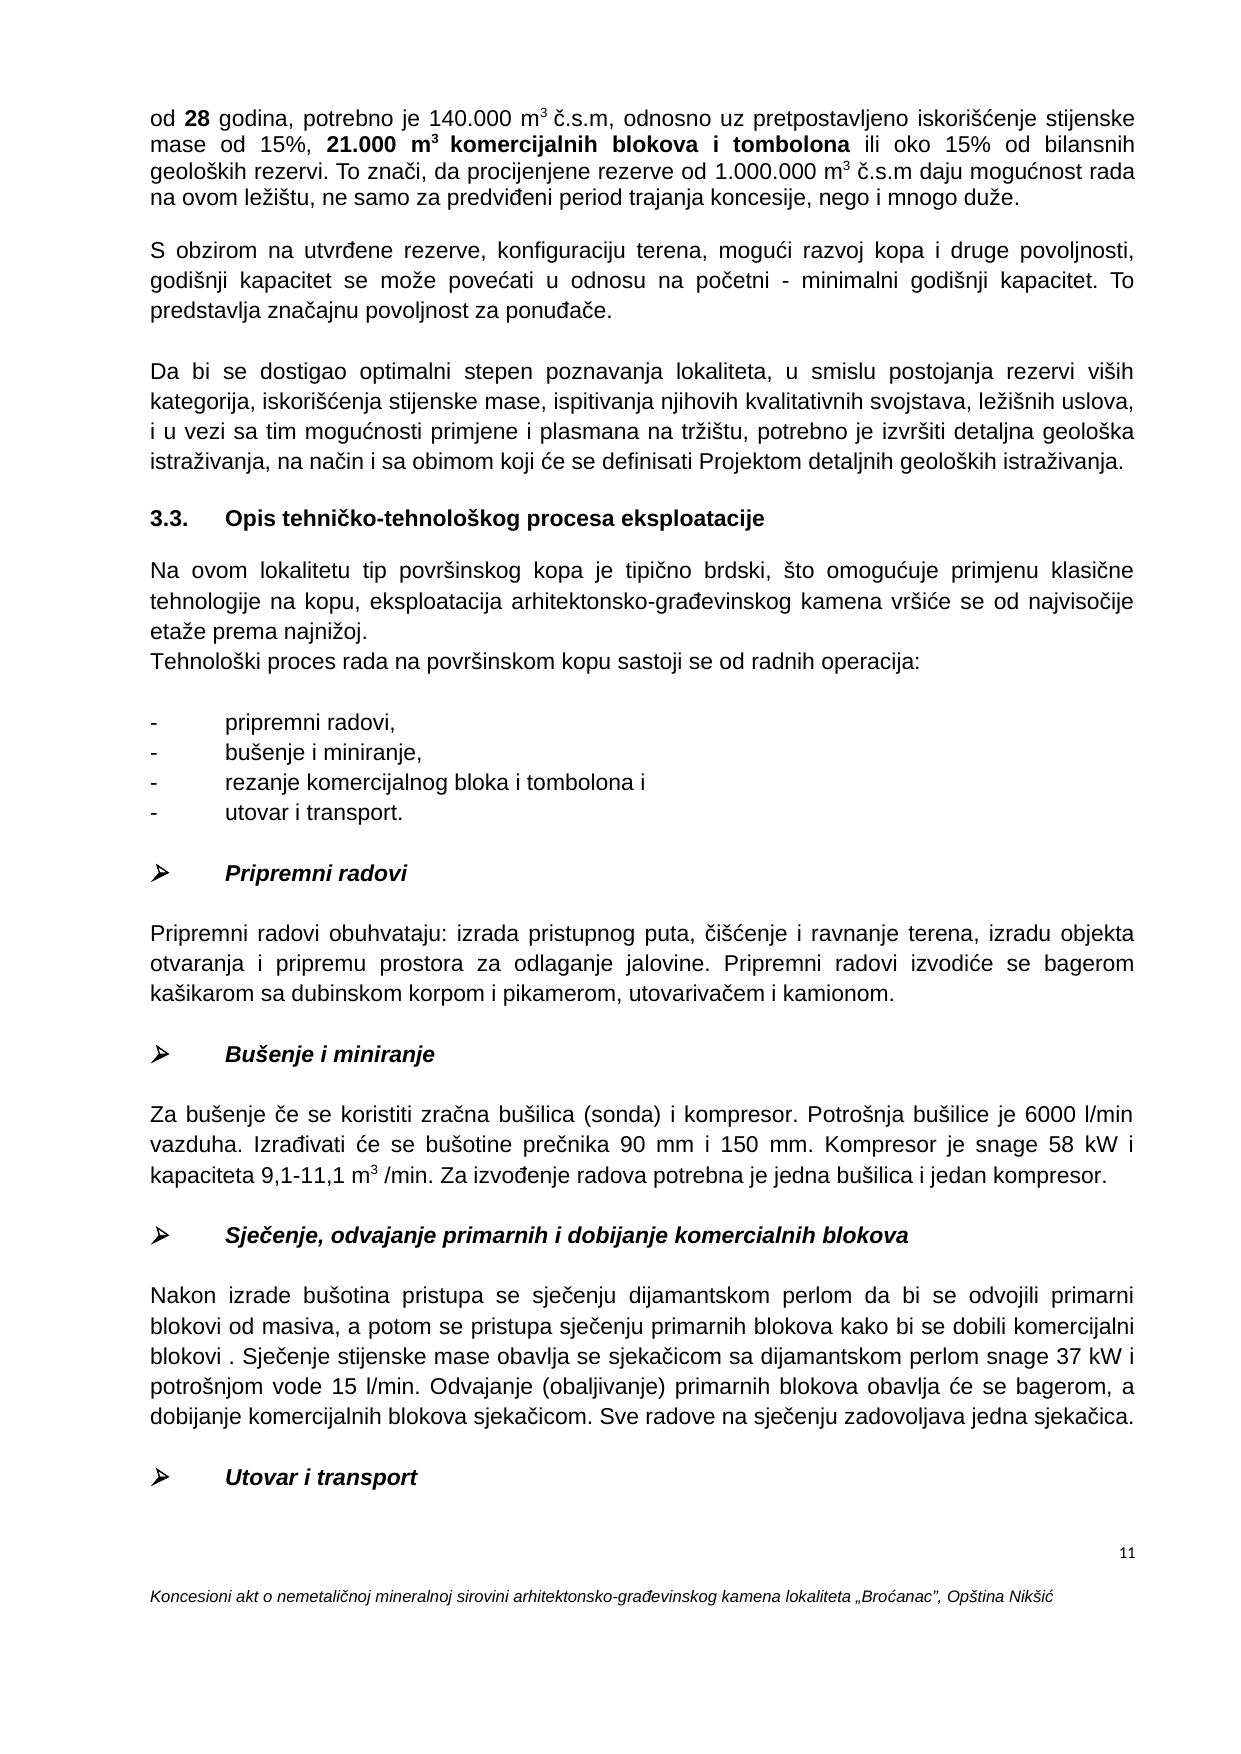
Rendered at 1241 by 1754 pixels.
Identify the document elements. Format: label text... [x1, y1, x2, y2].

text Nakon izrade bušotina pristupa se sječenju dijamantskom perlom da bi se odvojili primarni blokovi od masiva, a potom se pristupa sječenju primarnih blokova kako bi se dobili komercijalni blokovi . Sječenje stijenske mase obavlja se sjekačicom sa dijamantskom perlom snage 37 kW i potrošnjom vode 15 l/min. Odvajanje (obaljivanje) primarnih blokova obavlja će se bagerom, a dobijanje komercijalnih blokova sjekačicom. Sve radove na sječenju zadovoljava jedna sjekačica. [150, 1282, 1135, 1430]
text Za bušenje če se koristiti zračna bušilica (sonda) i kompresor. Potrošnja bušilice je 6000 l/min vazduha. Izrađivati će se bušotine prečnika 90 mm i 150 mm. Kompresor je snage 58 kW i kapaciteta 9,1-11,1 m3 /min. Za izvođenje radova potrebna je jedna bušilica i jedan kompresor. [150, 1101, 1135, 1188]
list bušenje i miniranje, [150, 739, 1135, 765]
list utovar i transport. [150, 799, 1135, 826]
list Pripremni radovi [150, 859, 1135, 886]
text Tehnološki proces rada na površinskom kopu sastoji se od radnih operacija: [150, 648, 1135, 674]
text Da bi se dostigao optimalni stepen poznavanja lokaliteta, u smislu postojanja rezervi viših kategorija, iskorišćenja stijenske mase, ispitivanja njihovih kvalitativnih svojstava, ležišnih uslova, i u vezi sa tim mogućnosti primjene i plasmana na tržištu, potrebno je izvršiti detaljna geološka istraživanja, na način i sa obimom koji će se definisati Projektom detaljnih geoloških istraživanja. [150, 358, 1135, 474]
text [150, 105, 1135, 210]
list Utovar i transport [150, 1464, 1135, 1490]
text Pripremni radovi obuhvataju: izrada pristupnog puta, čišćenje i ravnanje terena, izradu objekta otvaranja i pripremu prostora za odlaganje jalovine. Pripremni radovi izvodiće se bagerom kašikarom sa dubinskom korpom i pikamerom, utovarivačem i kamionom. [150, 920, 1135, 1007]
text Na ovom lokalitetu tip površinskog kopa je tipično brdski, što omogućuje primjenu klasične tehnologije na kopu, eksploatacija arhitektonsko-građevinskog kamena vršiće se od najvisočije etaže prema najnižoj. [150, 557, 1135, 644]
list rezanje komercijalnog bloka i tombolona i [150, 769, 1135, 795]
list Bušenje i miniranje [150, 1041, 1135, 1067]
text S obzirom na utvrđene rezerve, konfiguraciju terena, mogući razvoj kopa i druge povoljnosti, godišnji kapacitet se može povećati u odnosu na početni - minimalni godišnji kapacitet. To predstavlja značajnu povoljnost za ponuđače. [150, 237, 1135, 323]
subtitle Opis tehničko-tehnološkog procesa eksploatacije [150, 505, 1135, 531]
list Sječenje, odvajanje primarnih i dobijanje komercialnih blokova [150, 1222, 1135, 1248]
list pripremni radovi, [150, 708, 1135, 735]
